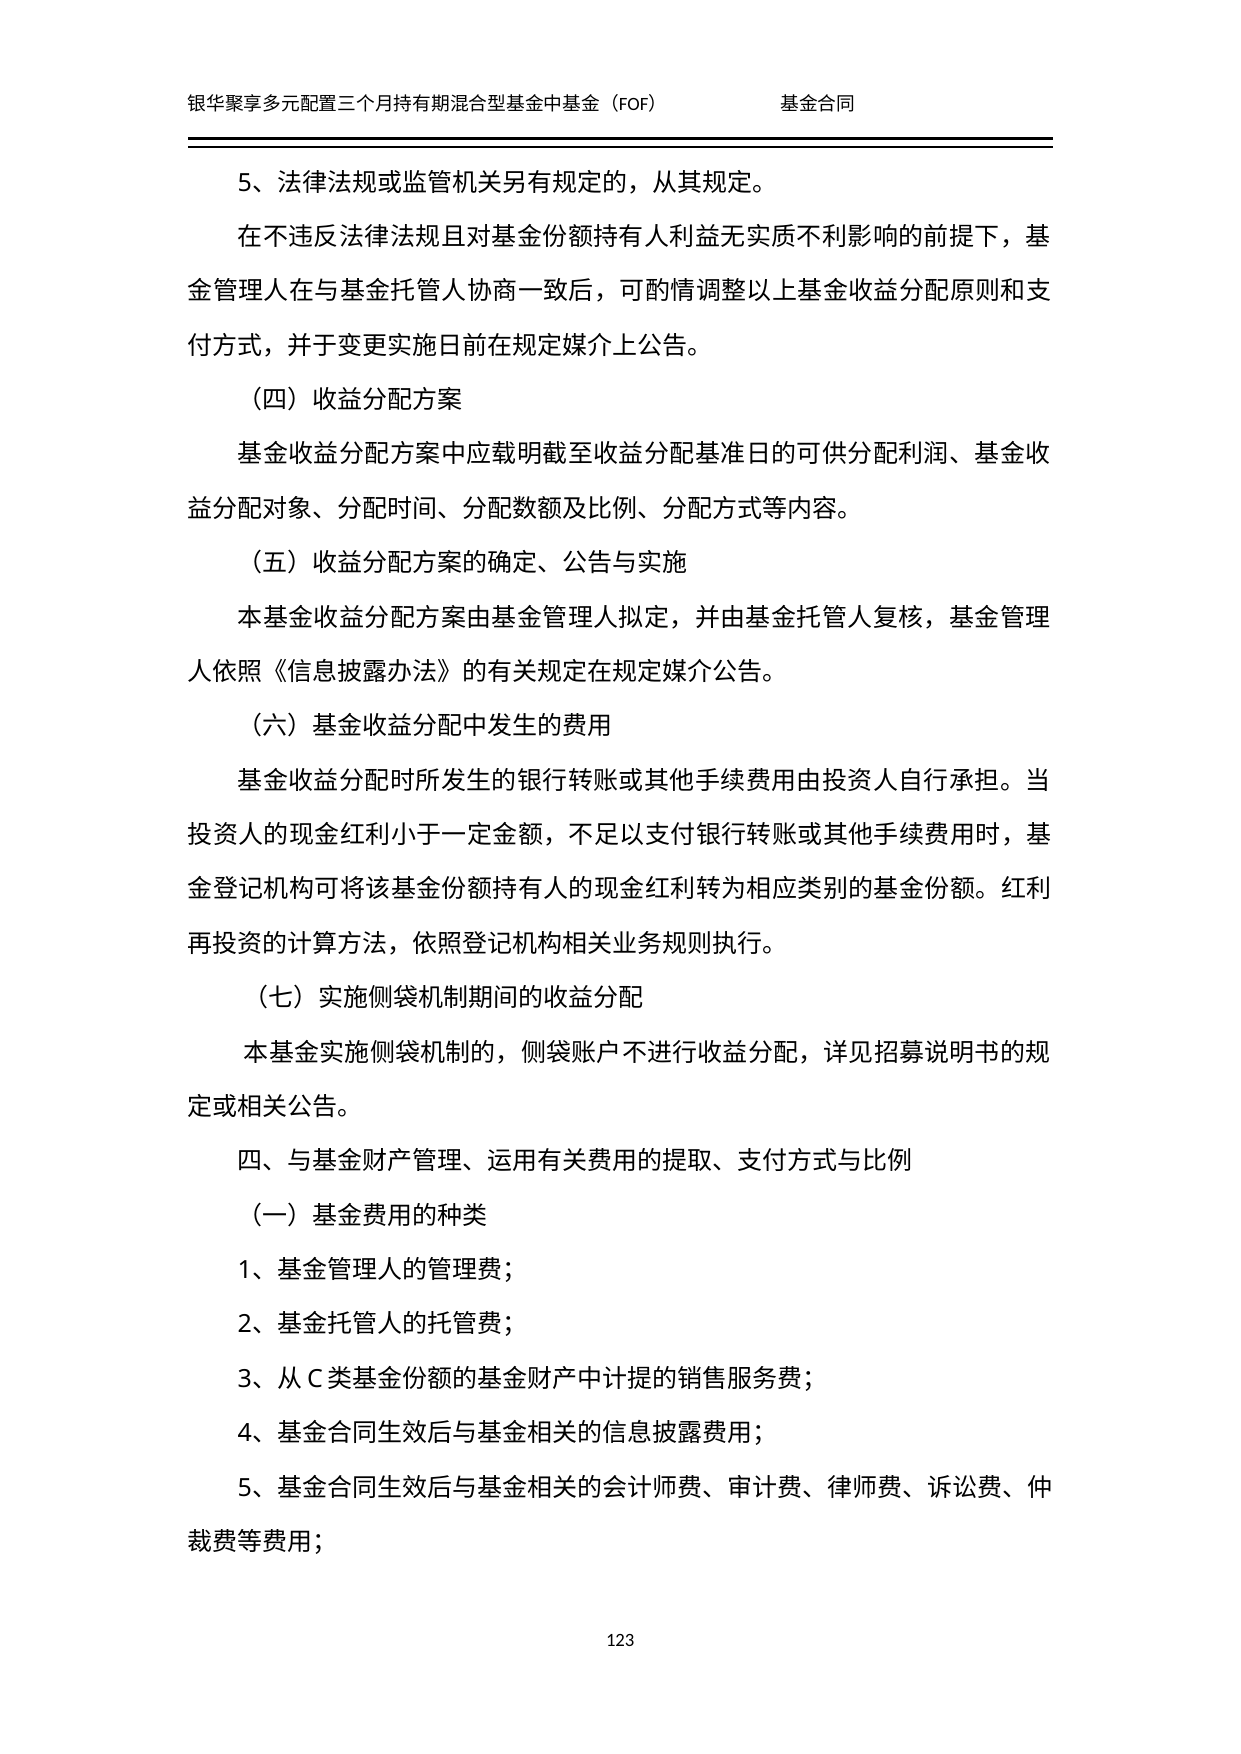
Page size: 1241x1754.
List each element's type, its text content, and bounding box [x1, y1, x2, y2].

text 本基金实施侧袋机制的，侧袋账户不进行收益分配，详见招募说明书的规定或相关公告。 [187, 1032, 1053, 1123]
text （五）收益分配方案的确定、公告与实施 [187, 543, 1053, 579]
text 四、与基金财产管理、运用有关费用的提取、支付方式与比例 [187, 1141, 1053, 1177]
text 本基金收益分配方案由基金管理人拟定，并由基金托管人复核，基金管理人依照《信息披露办法》的有关规定在规定媒介公告。 [187, 597, 1053, 688]
text 基金收益分配时所发生的银行转账或其他手续费用由投资人自行承担。当投资人的现金红利小于一定金额，不足以支付银行转账或其他手续费用时，基金登记机构可将该基金份额持有人的现金红利转为相应类别的基金份额。红利再投资的计算方法，依照登记机构相关业务规则执行。 [187, 760, 1053, 959]
text 4、基金合同生效后与基金相关的信息披露费用； [187, 1413, 1053, 1449]
text 2、基金托管人的托管费； [187, 1304, 1053, 1340]
text 1、基金管理人的管理费； [187, 1249, 1053, 1286]
text （六）基金收益分配中发生的费用 [187, 706, 1053, 742]
text 5、基金合同生效后与基金相关的会计师费、审计费、律师费、诉讼费、仲裁费等费用； [187, 1467, 1053, 1558]
text （七）实施侧袋机制期间的收益分配 [187, 978, 1053, 1014]
text 5、法律法规或监管机关另有规定的，从其规定。 [187, 162, 1053, 198]
text （四）收益分配方案 [187, 379, 1053, 416]
text 3、从C类基金份额的基金财产中计提的销售服务费； [187, 1358, 1053, 1394]
text （一）基金费用的种类 [187, 1195, 1053, 1231]
text 基金收益分配方案中应载明截至收益分配基准日的可供分配利润、基金收益分配对象、分配时间、分配数额及比例、分配方式等内容。 [187, 434, 1053, 524]
text 在不违反法律法规且对基金份额持有人利益无实质不利影响的前提下，基金管理人在与基金托管人协商一致后，可酌情调整以上基金收益分配原则和支付方式，并于变更实施日前在规定媒介上公告。 [187, 216, 1053, 361]
